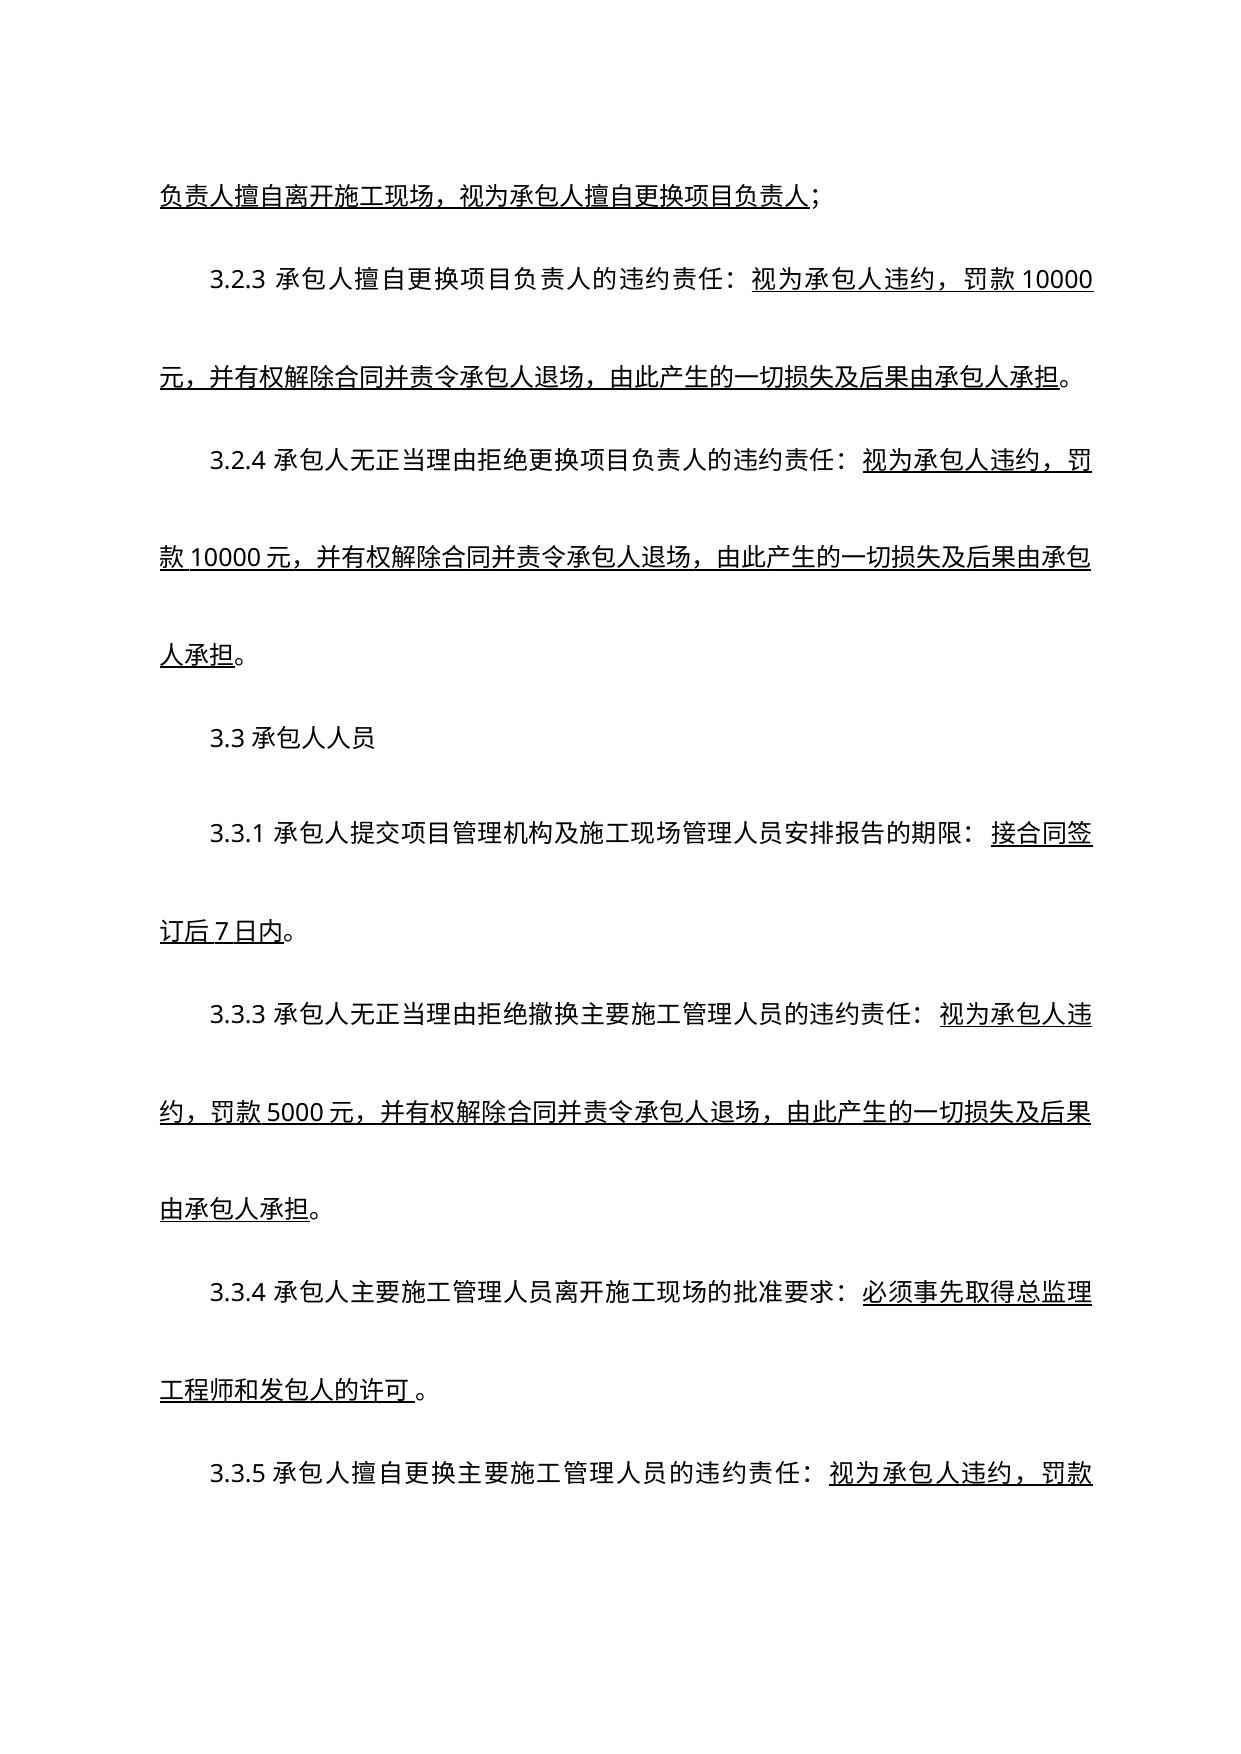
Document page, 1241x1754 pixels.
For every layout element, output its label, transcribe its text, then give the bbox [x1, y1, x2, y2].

text 3.3.1 承包人提交项目管理机构及施工现场管理人员安排报告的期限：接合同签订后7日内。 [159, 799, 1093, 962]
text 3.3 承包人人员 [159, 704, 1093, 769]
text 3.3.4 承包人主要施工管理人员离开施工现场的批准要求：必须事先取得总监理工程师和发包人的许可 。 [159, 1258, 1093, 1421]
text 3.2.3 承包人擅自更换项目负责人的违约责任：视为承包人违约，罚款10000元，并有权解除合同并责令承包人退场，由此产生的一切损失及后果由承包人承担。 [159, 245, 1093, 408]
text 3.2.4 承包人无正当理由拒绝更换项目负责人的违约责任：视为承包人违约，罚款10000元，并有权解除合同并责令承包人退场，由此产生的一切损失及后果由承包人承担。 [159, 426, 1093, 686]
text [159, 1439, 1093, 1504]
text 3.3.3 承包人无正当理由拒绝撤换主要施工管理人员的违约责任：视为承包人违约，罚款5000元，并有权解除合同并责令承包人退场，由此产生的一切损失及后果由承包人承担。 [159, 980, 1093, 1240]
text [159, 162, 1093, 227]
